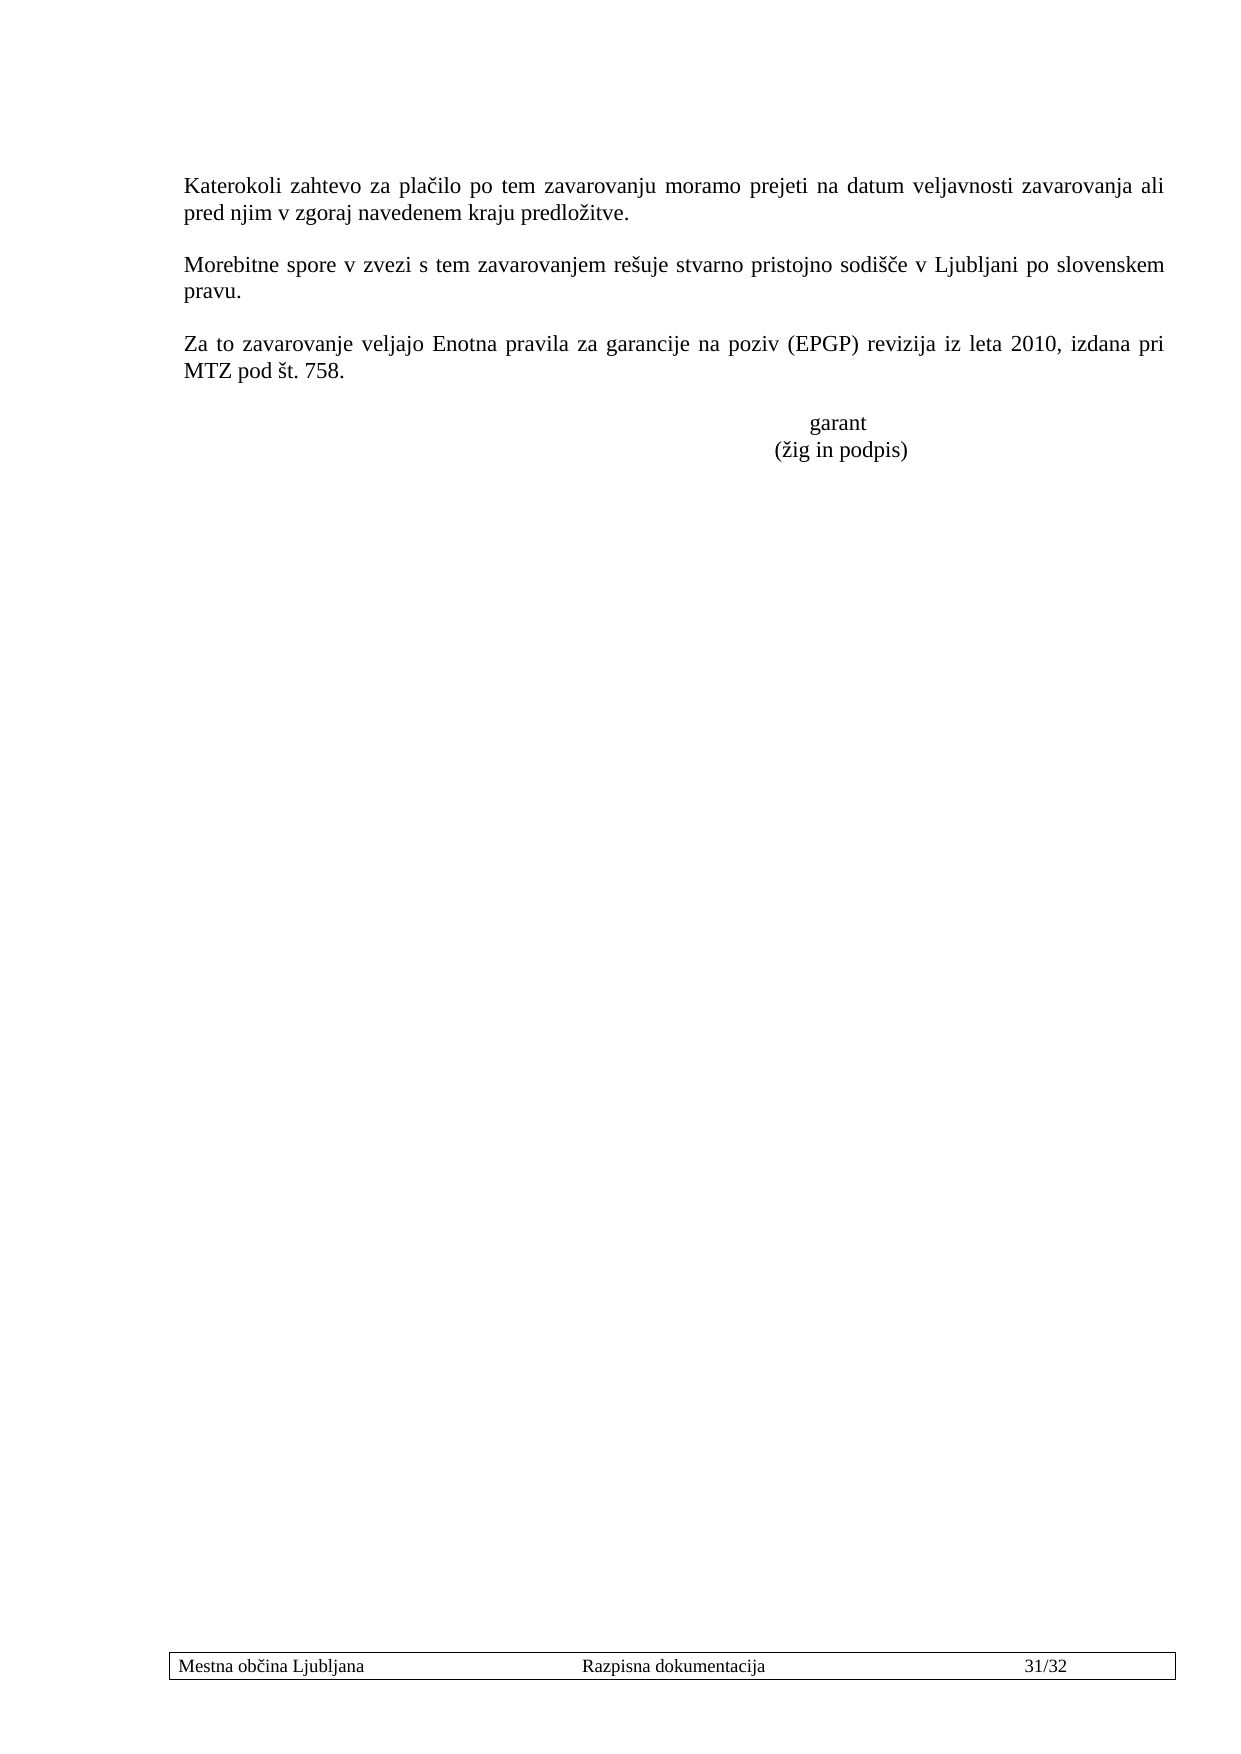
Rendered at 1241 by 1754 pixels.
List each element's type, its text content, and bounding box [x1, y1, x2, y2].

text Za to zavarovanje veljajo Enotna pravila za garancije na poziv (EPGP) revizija iz leta 2010, izdana pri MTZ pod št. 758. [184, 330, 1167, 383]
text Katerokoli zahtevo za plačilo po tem zavarovanju moramo prejeti na datum veljavnosti zavarovanja ali pred njim v zgoraj navedenem kraju predložitve. [184, 172, 1167, 225]
text Morebitne spore v zvezi s tem zavarovanjem rešuje stvarno pristojno sodišče v Ljubljani po slovenskem pravu. [184, 251, 1167, 304]
text garant (žig in podpis) [184, 409, 1167, 462]
